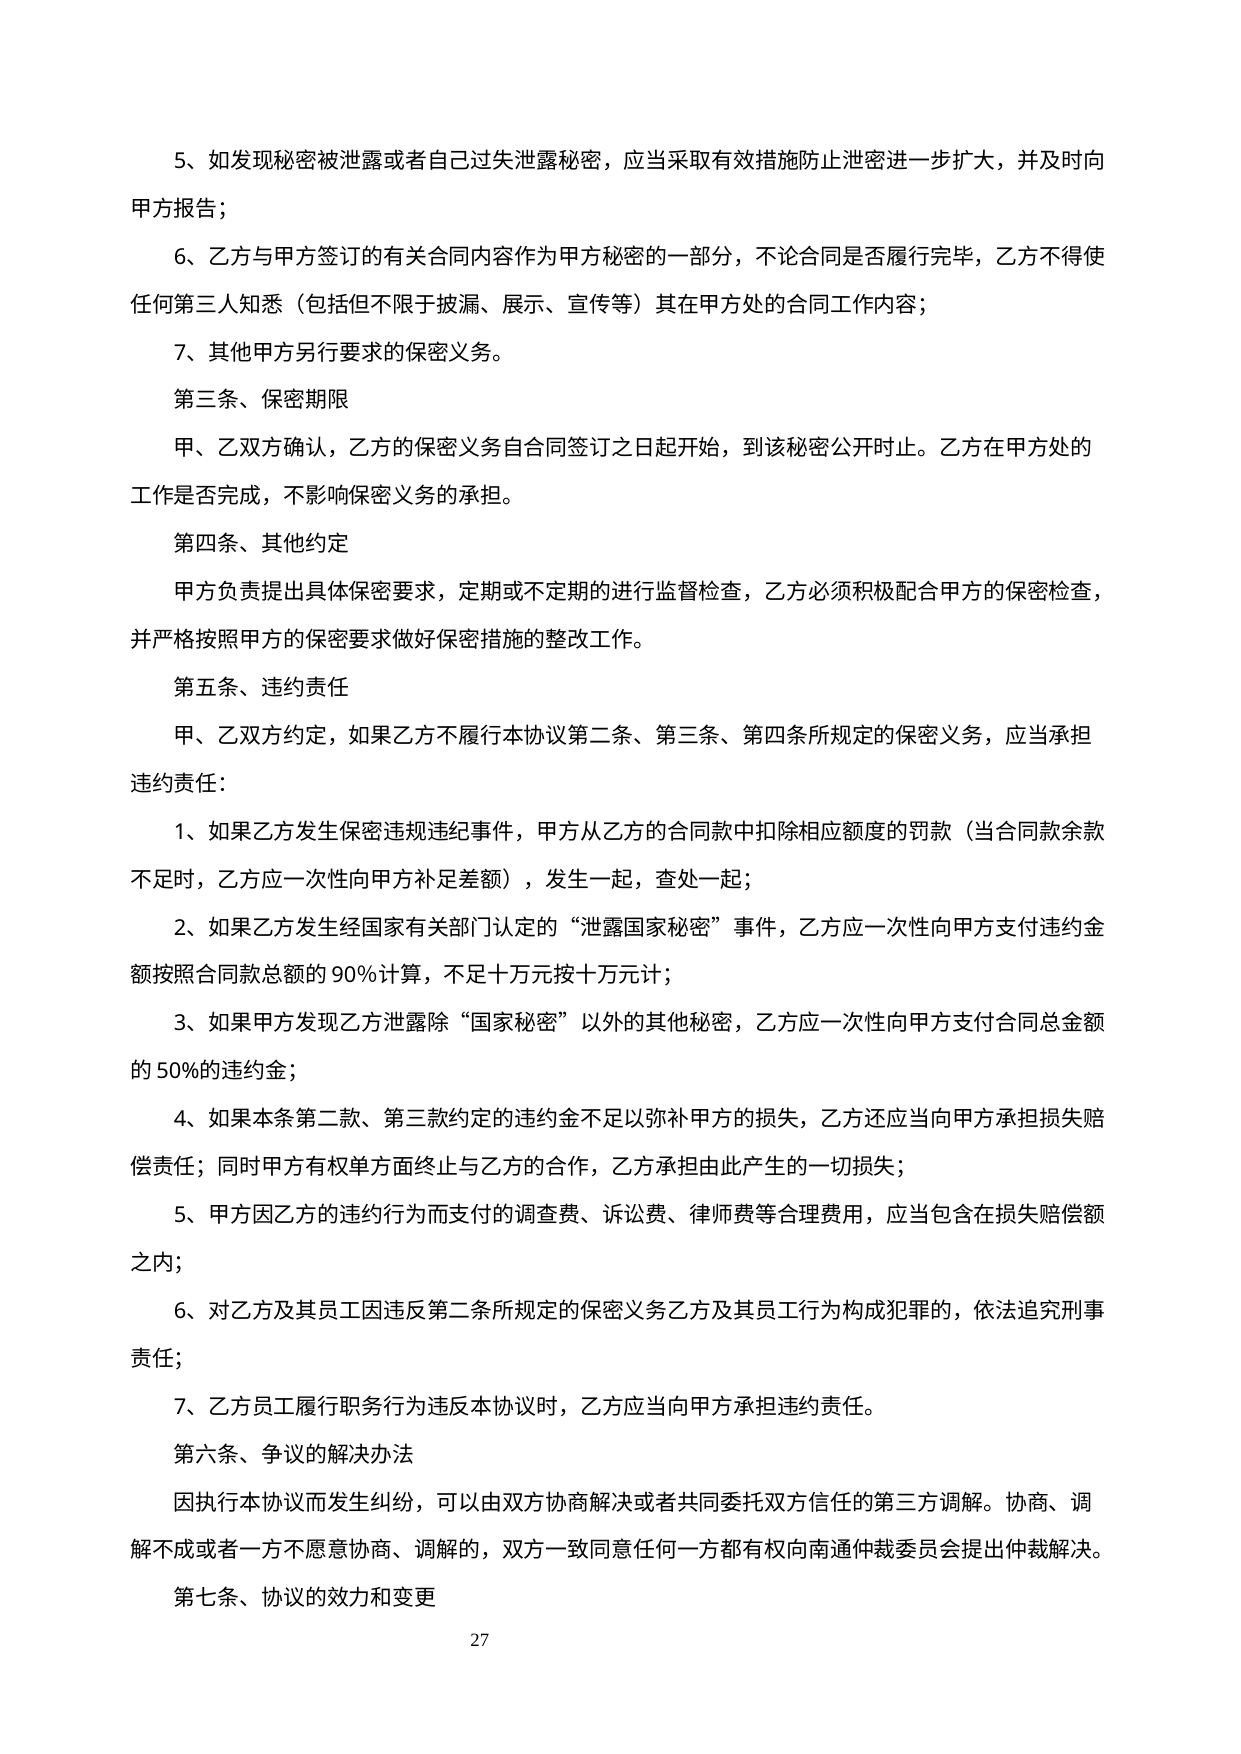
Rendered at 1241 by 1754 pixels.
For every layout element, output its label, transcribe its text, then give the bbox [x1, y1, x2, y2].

text 第六条、争议的解决办法 [130, 1424, 1110, 1472]
text 2、如果乙方发生经国家有关部门认定的“泄露国家秘密”事件，乙方应一次性向甲方支付违约金额按照合同款总额的90％计算，不足十万元按十万元计； [130, 897, 1110, 992]
text 甲方负责提出具体保密要求，定期或不定期的进行监督检查，乙方必须积极配合甲方的保密检查，并严格按照甲方的保密要求做好保密措施的整改工作。 [130, 561, 1110, 657]
text 5、如发现秘密被泄露或者自己过失泄露秘密，应当采取有效措施防止泄密进一步扩大，并及时向甲方报告； [130, 130, 1110, 226]
text 6、对乙方及其员工因违反第二条所规定的保密义务乙方及其员工行为构成犯罪的，依法追究刑事责任； [130, 1280, 1110, 1376]
text 3、如果甲方发现乙方泄露除“国家秘密”以外的其他秘密，乙方应一次性向甲方支付合同总金额的50%的违约金； [130, 992, 1110, 1088]
text 4、如果本条第二款、第三款约定的违约金不足以弥补甲方的损失，乙方还应当向甲方承担损失赔偿责任；同时甲方有权单方面终止与乙方的合作，乙方承担由此产生的一切损失； [130, 1088, 1110, 1184]
text 1、如果乙方发生保密违规违纪事件，甲方从乙方的合同款中扣除相应额度的罚款（当合同款余款不足时，乙方应一次性向甲方补足差额），发生一起，查处一起； [130, 801, 1110, 897]
text 甲、乙双方确认，乙方的保密义务自合同签订之日起开始，到该秘密公开时止。乙方在甲方处的工作是否完成，不影响保密义务的承担。 [130, 417, 1110, 513]
text 甲、乙双方约定，如果乙方不履行本协议第二条、第三条、第四条所规定的保密义务，应当承担违约责任： [130, 705, 1110, 801]
text 7、其他甲方另行要求的保密义务。 [130, 322, 1110, 369]
text 7、乙方员工履行职务行为违反本协议时，乙方应当向甲方承担违约责任。 [130, 1376, 1110, 1424]
text 第七条、协议的效力和变更 [130, 1567, 1110, 1615]
text 第四条、其他约定 [130, 513, 1110, 561]
text 第三条、保密期限 [130, 369, 1110, 417]
text 第五条、违约责任 [130, 657, 1110, 705]
text 因执行本协议而发生纠纷，可以由双方协商解决或者共同委托双方信任的第三方调解。协商、调解不成或者一方不愿意协商、调解的，双方一致同意任何一方都有权向南通仲裁委员会提出仲裁解决。 [130, 1472, 1110, 1567]
text 5、甲方因乙方的违约行为而支付的调查费、诉讼费、律师费等合理费用，应当包含在损失赔偿额之内； [130, 1184, 1110, 1280]
text 6、乙方与甲方签订的有关合同内容作为甲方秘密的一部分，不论合同是否履行完毕，乙方不得使任何第三人知悉（包括但不限于披漏、展示、宣传等）其在甲方处的合同工作内容； [130, 226, 1110, 322]
